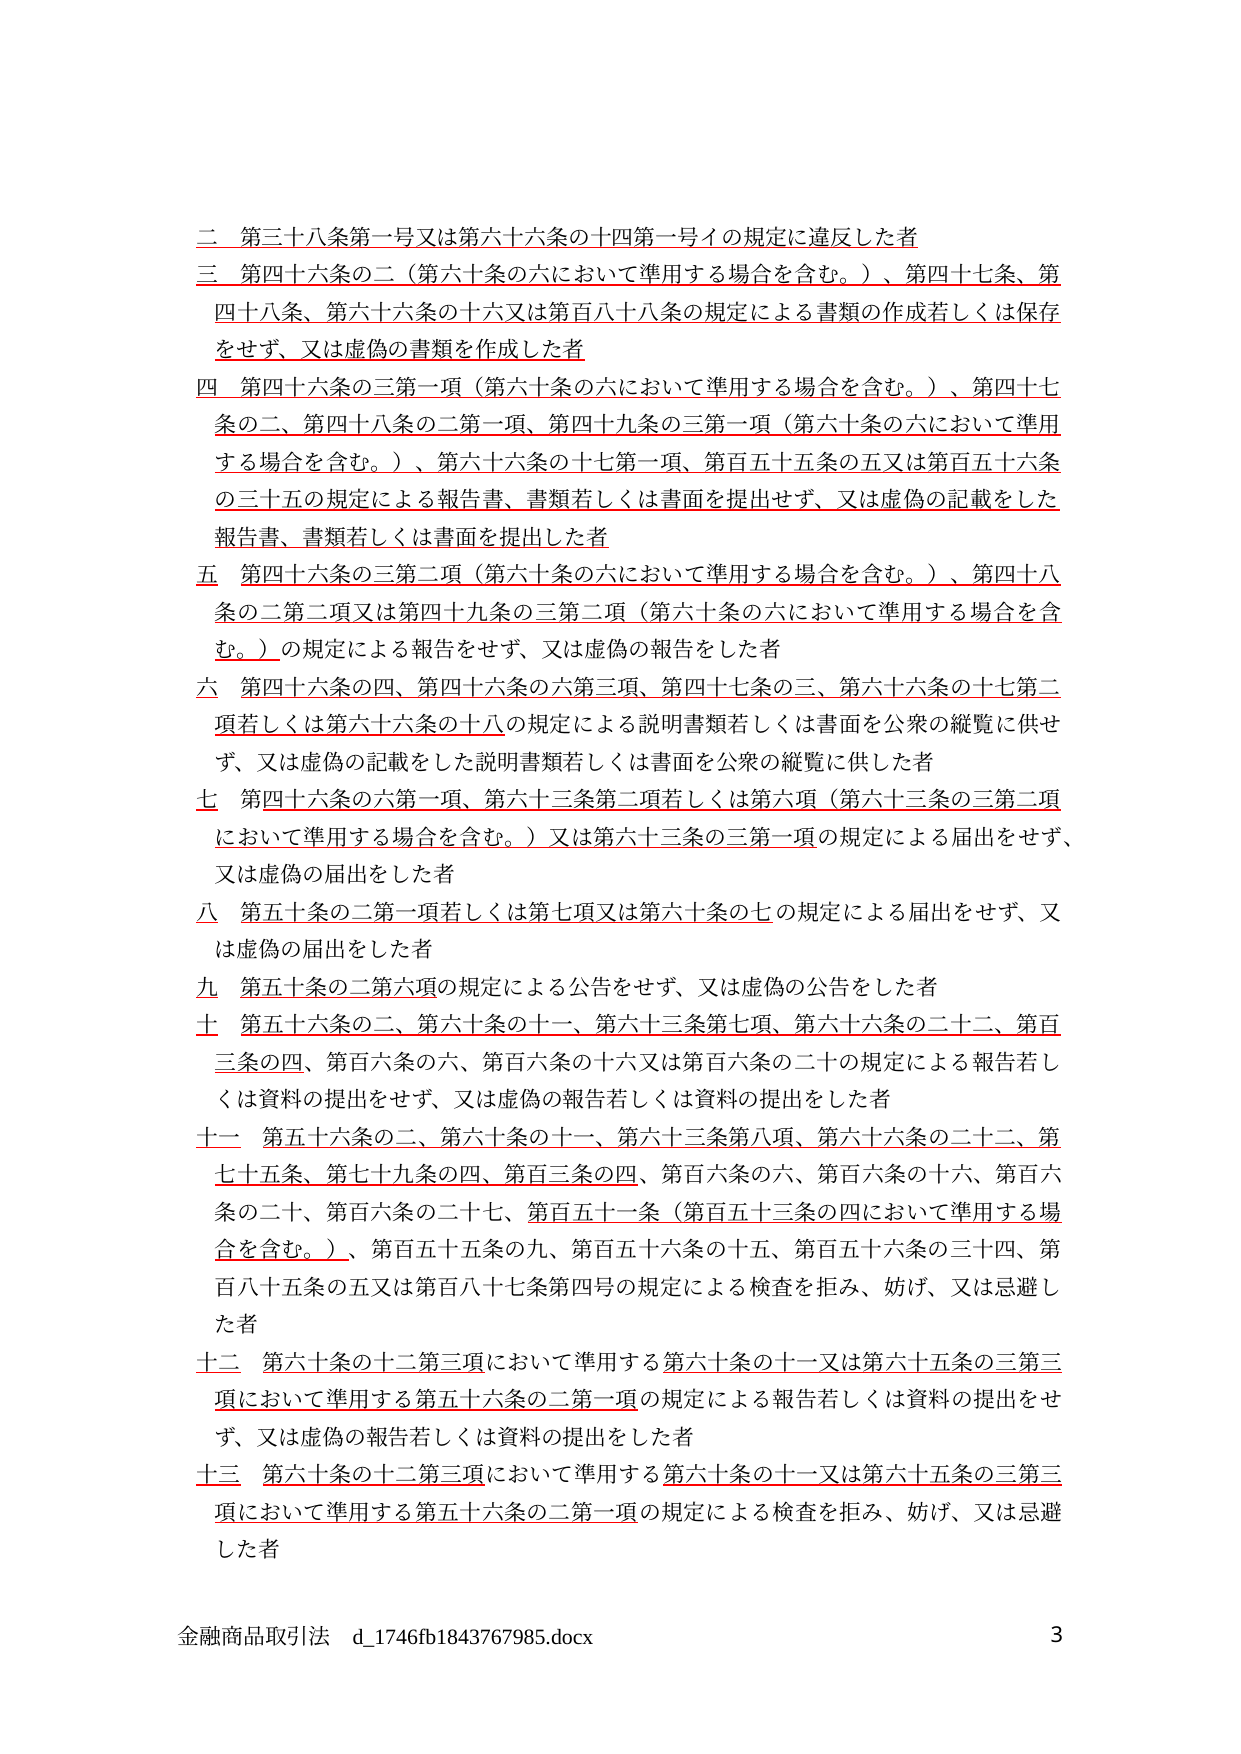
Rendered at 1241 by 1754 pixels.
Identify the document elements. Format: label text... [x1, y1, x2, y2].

text 八 第五十条の二第一項若しくは第七項又は第六十条の七の規定による届出をせず、又は虚偽の届出をした者 [196, 892, 1063, 967]
text 六 第四十六条の四、第四十六条の六第三項、第四十七条の三、第六十六条の十七第二項若しくは第六十六条の十八の規定による説明書類若しくは書面を公衆の縦覧に供せず、又は虚偽の記載をした説明書類若しくは書面を公衆の縦覧に供した者 [196, 667, 1063, 779]
text 十二 第六十条の十二第三項において準用する第六十条の十一又は第六十五条の三第三項において準用する第五十六条の二第一項の規定による報告若しくは資料の提出をせず、又は虚偽の報告若しくは資料の提出をした者 [196, 1342, 1063, 1454]
text 十一 第五十六条の二、第六十条の十一、第六十三条第八項、第六十六条の二十二、第七十五条、第七十九条の四、第百三条の四、第百六条の六、第百六条の十六、第百六条の二十、第百六条の二十七、第百五十一条（第百五十三条の四において準用する場合を含む。）、第百五十五条の九、第百五十六条の十五、第百五十六条の三十四、第百八十五条の五又は第百八十七条第四号の規定による検査を拒み、妨げ、又は忌避した者 [196, 1117, 1063, 1342]
text 三 第四十六条の二（第六十条の六において準用する場合を含む。）、第四十七条、第四十八条、第六十六条の十六又は第百八十八条の規定による書類の作成若しくは保存をせず、又は虚偽の書類を作成した者 [196, 254, 1063, 367]
text 四 第四十六条の三第一項（第六十条の六において準用する場合を含む。）、第四十七条の二、第四十八条の二第一項、第四十九条の三第一項（第六十条の六において準用する場合を含む。）、第六十六条の十七第一項、第百五十五条の五又は第百五十六条の三十五の規定による報告書、書類若しくは書面を提出せず、又は虚偽の記載をした報告書、書類若しくは書面を提出した者 [196, 367, 1063, 554]
text 十三 第六十条の十二第三項において準用する第六十条の十一又は第六十五条の三第三項において準用する第五十六条の二第一項の規定による検査を拒み、妨げ、又は忌避した者 [196, 1454, 1063, 1567]
text 五 第四十六条の三第二項（第六十条の六において準用する場合を含む。）、第四十八条の二第二項又は第四十九条の三第二項（第六十条の六において準用する場合を含む。）の規定による報告をせず、又は虚偽の報告をした者 [196, 554, 1063, 667]
text 十 第五十六条の二、第六十条の十一、第六十三条第七項、第六十六条の二十二、第百三条の四、第百六条の六、第百六条の十六又は第百六条の二十の規定による報告若しくは資料の提出をせず、又は虚偽の報告若しくは資料の提出をした者 [196, 1004, 1063, 1117]
text 九 第五十条の二第六項の規定による公告をせず、又は虚偽の公告をした者 [196, 967, 1063, 1004]
text 七 第四十六条の六第一項、第六十三条第二項若しくは第六項（第六十三条の三第二項において準用する場合を含む。）又は第六十三条の三第一項の規定による届出をせず、又は虚偽の届出をした者 [196, 779, 1063, 892]
text 二 第三十八条第一号又は第六十六条の十四第一号イの規定に違反した者 [196, 217, 1063, 254]
